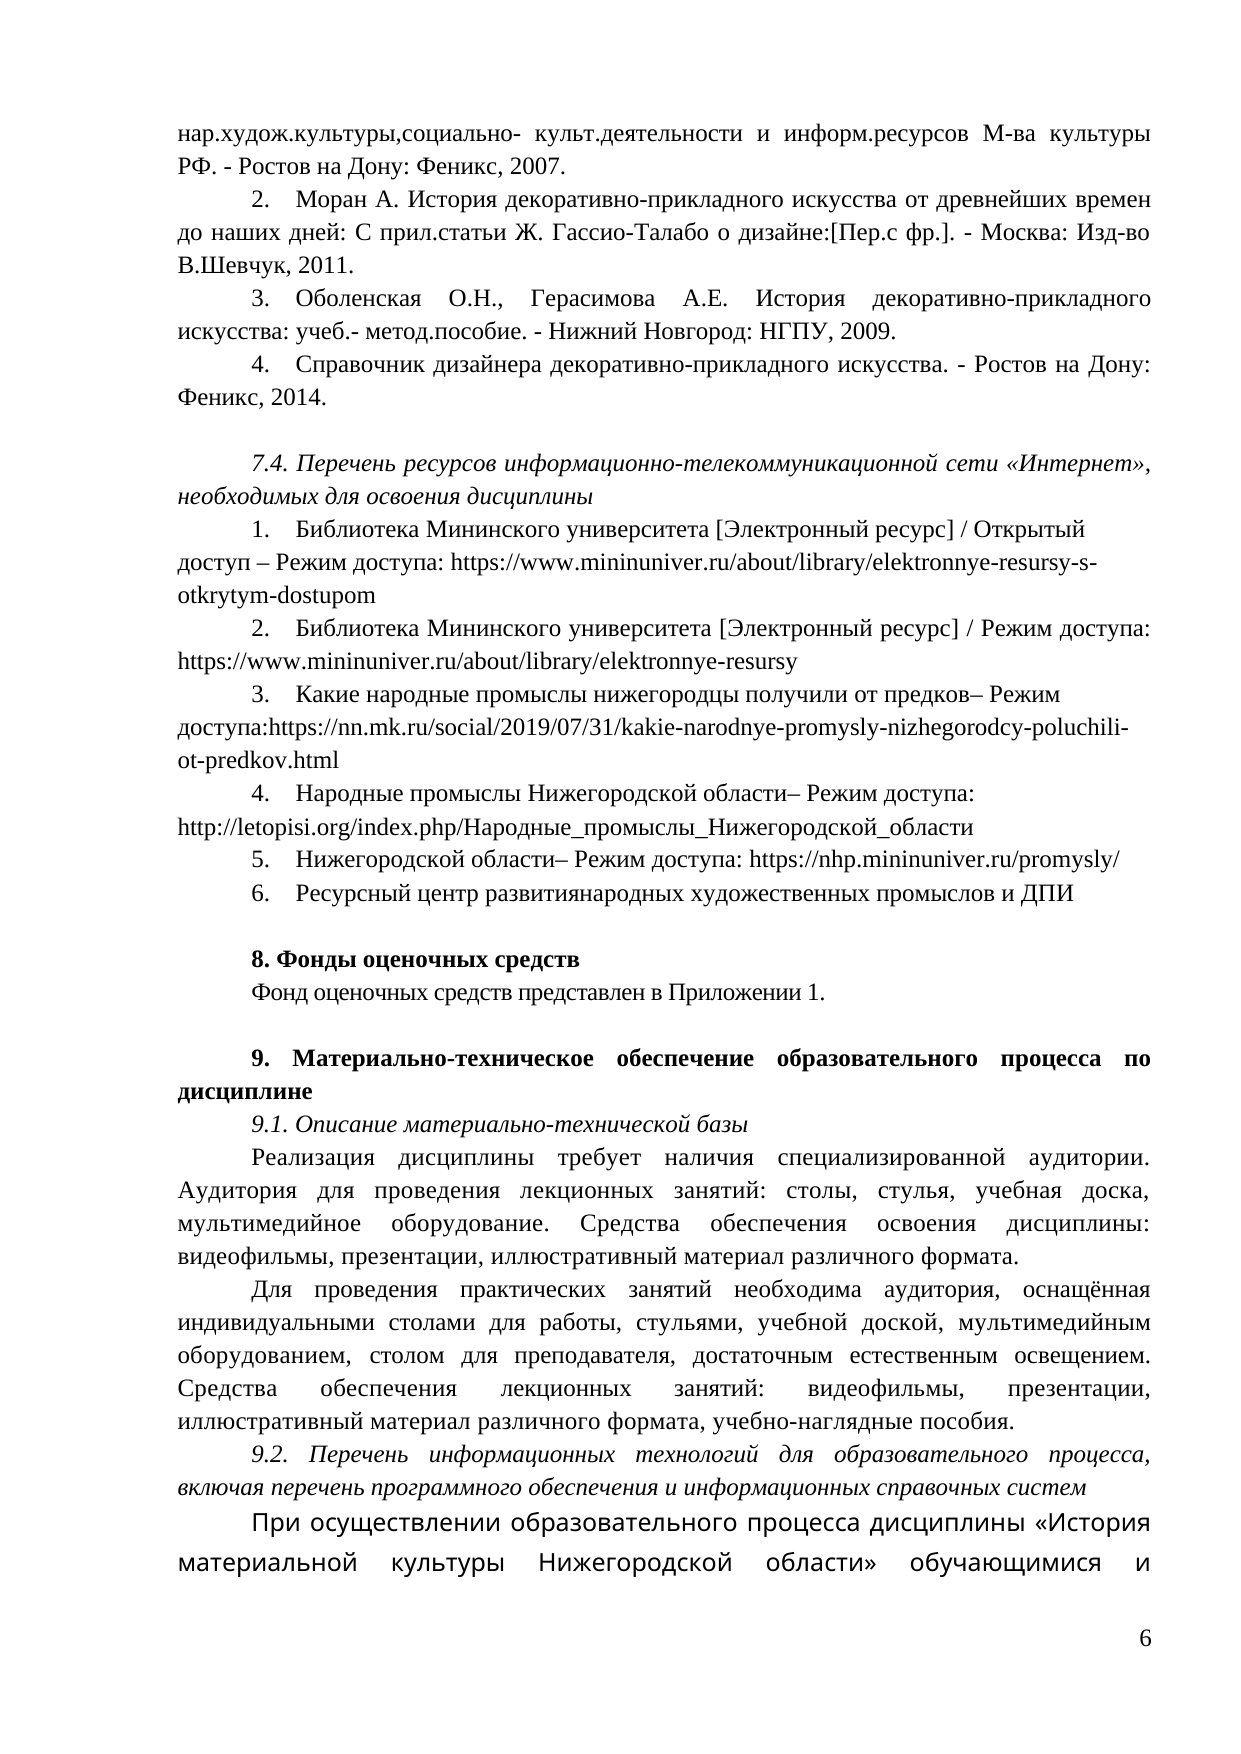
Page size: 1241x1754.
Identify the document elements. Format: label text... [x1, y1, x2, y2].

text Фонд оценочных средств представлен в Приложении 1. [177, 977, 1152, 1005]
list Библиотека Мининского университета [Электронный ресурс] / Режим доступа: https://www.mininuniver.ru/about/library/elektronnye-resursy [177, 613, 1152, 675]
text Для проведения практических занятий необходима аудитория, оснащённая индивидуальными столами для работы, стульями, учебной доской, мультимедийным оборудованием, столом для преподавателя, достаточным естественным освещением. Средства обеспечения лекционных занятий: видеофильмы, презентации, иллюстративный материал различного формата, учебно-наглядные пособия. [177, 1274, 1152, 1435]
text 7.4. Перечень ресурсов информационно-телекоммуникационной сети «Интернет», необходимых для освоения дисциплины [177, 448, 1152, 510]
list Справочник дизайнера декоративно-прикладного искусства. - Ростов на Дону: Феникс, 2014. [177, 349, 1152, 411]
list Народные промыслы Нижегородской области– Режим доступа: http://letopisi.org/index.php/Народные_промыслы_Нижегородской_области [177, 778, 1152, 840]
text Реализация дисциплины требует наличия специализированной аудитории. Аудитория для проведения лекционных занятий: столы, стулья, учебная доска, мультимедийное оборудование. Средства обеспечения освоения дисциплины: видеофильмы, презентации, иллюстративный материал различного формата. [177, 1142, 1152, 1269]
list Нижегородской области– Режим доступа: https://nhp.mininuniver.ru/promysly/ [177, 844, 1152, 873]
list Ресурсный центр развитиянародных художественных промыслов и ДПИ [177, 878, 1152, 906]
text 9.2. Перечень информационных технологий для образовательного процесса, включая перечень программного обеспечения и информационных справочных систем [177, 1439, 1152, 1501]
text 9. Материально-техническое обеспечение образовательного процесса по дисциплине [177, 1043, 1152, 1104]
text 9.1. Описание материально-технической базы [177, 1109, 1152, 1137]
list Оболенская О.Н., Герасимова А.Е. История декоративно-прикладного искусства: учеб.- метод.пособие. - Нижний Новгород: НГПУ, 2009. [177, 283, 1152, 345]
list Какие народные промыслы нижегородцы получили от предков– Режим доступа:https://nn.mk.ru/social/2019/07/31/kakie-narodnye-promysly-nizhegorodcy-poluchili-ot-predkov.html [177, 679, 1152, 774]
list Библиотека Мининского университета [Электронный ресурс] / Открытый доступ – Режим доступа: https://www.mininuniver.ru/about/library/elektronnye-resursy-s-otkrytym-dostupom [177, 514, 1152, 609]
text 8. Фонды оценочных средств [177, 944, 1152, 972]
list Моран А. История декоративно-прикладного искусства от древнейших времен до наших дней: С прил.статьи Ж. Гассио-Талабо о дизайне:[Пер.с фр.]. - Москва: Изд-во В.Шевчук, 2011. [177, 184, 1152, 279]
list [177, 118, 1152, 180]
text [177, 1505, 1152, 1578]
